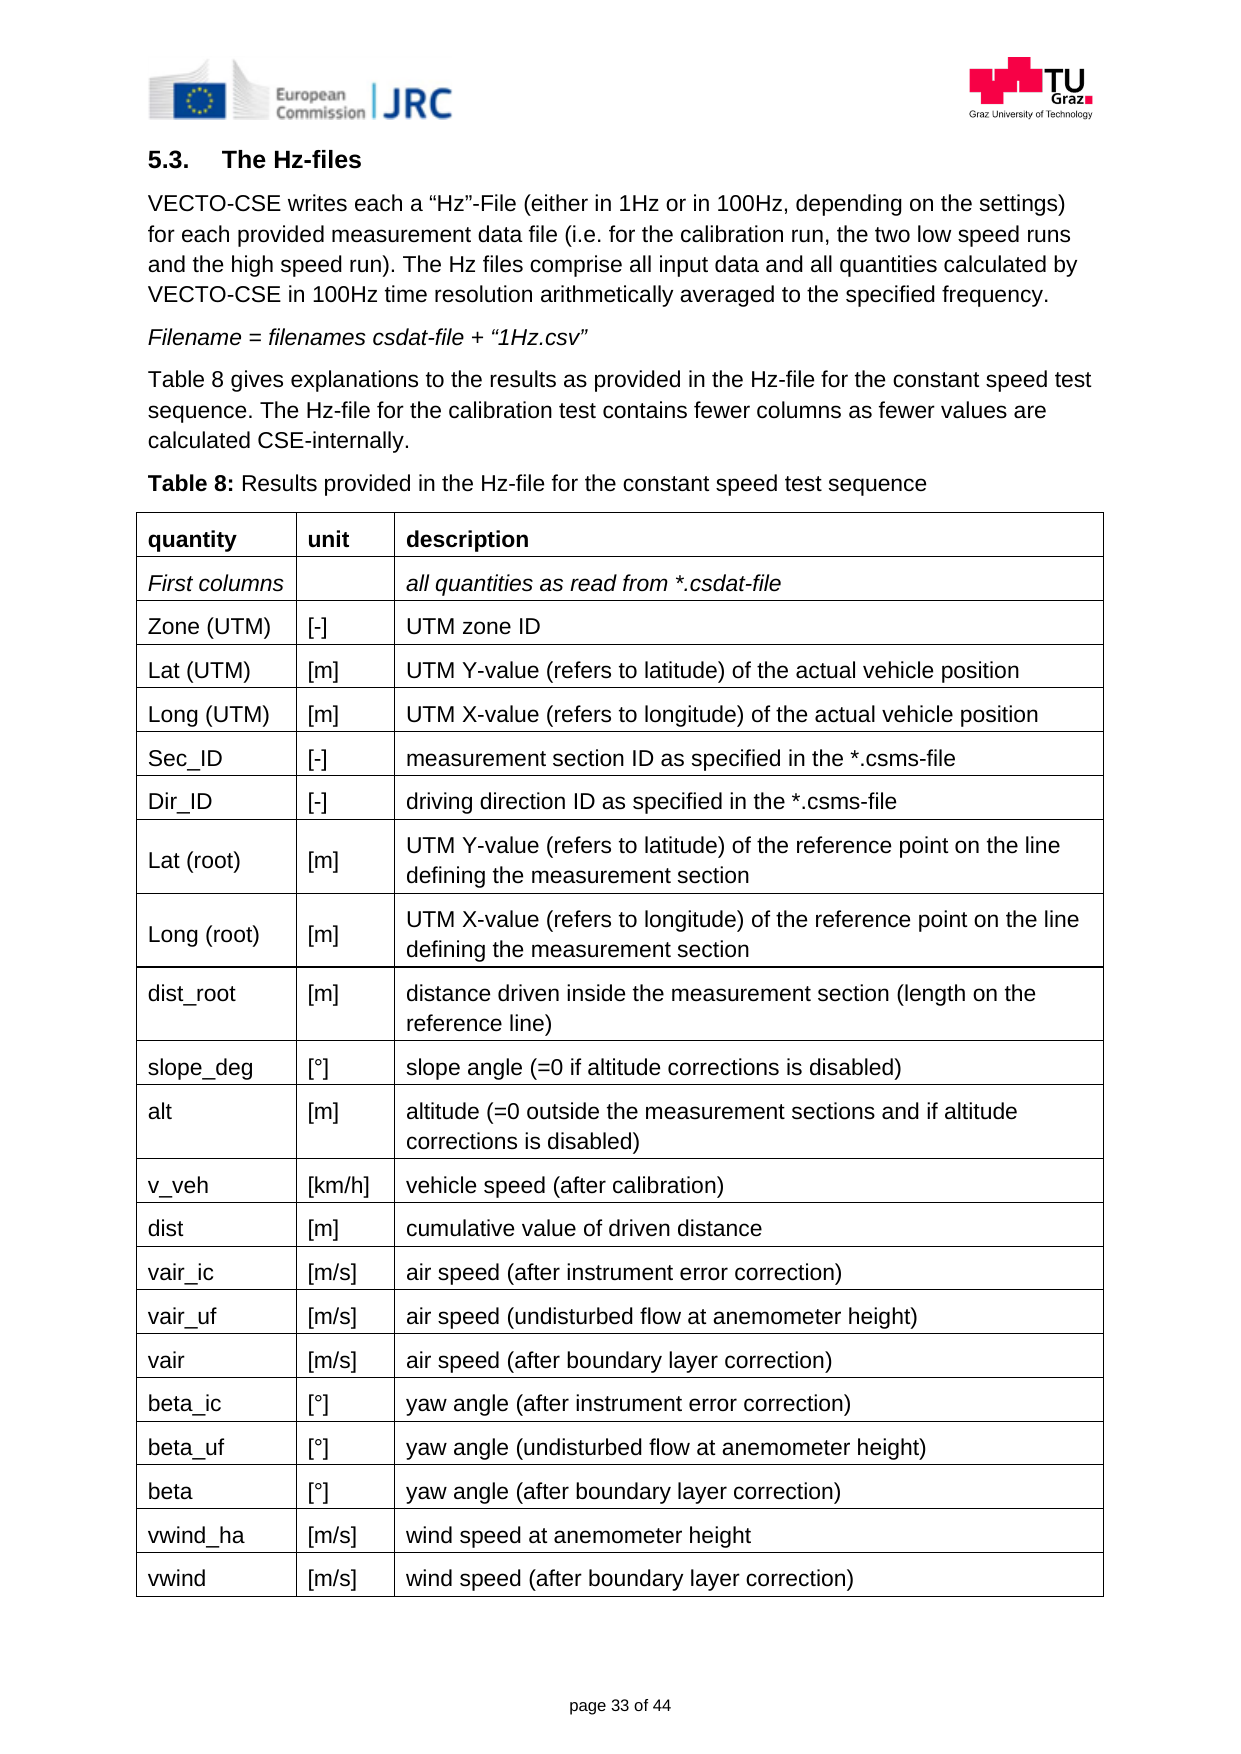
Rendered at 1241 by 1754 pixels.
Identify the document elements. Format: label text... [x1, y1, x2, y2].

table_cell [m] [297, 645, 394, 687]
table_cell [°] [297, 1465, 394, 1508]
table_cell measurement section ID as specified in the *.csms-file [395, 732, 1103, 775]
table_cell all quantities as read from *.csdat-file [395, 557, 1103, 600]
table_cell air speed (undisturbed flow at anemometer height) [395, 1290, 1103, 1333]
table_cell alt [137, 1085, 296, 1158]
table_cell yaw angle (undisturbed flow at anemometer height) [395, 1422, 1103, 1464]
table_header unit [297, 513, 394, 556]
picture [969, 57, 1093, 120]
table_cell Long (UTM) [137, 688, 296, 731]
table_cell vair [137, 1334, 296, 1377]
table_cell Sec_ID [137, 732, 296, 775]
table_cell Lat (UTM) [137, 645, 296, 687]
table_cell yaw angle (after boundary layer correction) [395, 1465, 1103, 1508]
table_cell [-] [297, 601, 394, 643]
table_header description [395, 513, 1103, 556]
table_cell wind speed (after boundary layer correction) [395, 1553, 1103, 1596]
table_cell [m] [297, 820, 394, 892]
picture [147, 56, 453, 120]
table_cell vair_uf [137, 1290, 296, 1333]
table_cell [m/s] [297, 1247, 394, 1289]
table_cell Dir_ID [137, 776, 296, 818]
table_cell vehicle speed (after calibration) [395, 1159, 1103, 1202]
table_cell [m/s] [297, 1290, 394, 1333]
table_cell [-] [297, 776, 394, 818]
table_cell cumulative value of driven distance [395, 1203, 1103, 1246]
table_cell [m/s] [297, 1334, 394, 1377]
text Filename = filenames csdat-file + “1Hz.csv” [148, 324, 1092, 350]
table_cell dist [137, 1203, 296, 1246]
table_cell v_veh [137, 1159, 296, 1202]
table_cell [m] [297, 894, 394, 966]
table_cell beta_uf [137, 1422, 296, 1464]
table_cell [m/s] [297, 1553, 394, 1596]
table_cell slope_deg [137, 1041, 296, 1084]
text VECTO-CSE writes each a “Hz”-File (either in 1Hz or in 100Hz, depending on the settings) for each provided measurement data file (i.e. for the calibration run, the two low speed runs and the high speed run). The Hz files comprise all input data and all quantities calculated by VECTO-CSE in 100Hz time resolution arithmetically averaged to the specified frequency. [148, 190, 1092, 307]
table_cell beta_ic [137, 1378, 296, 1421]
table_cell [°] [297, 1422, 394, 1464]
table_cell air speed (after boundary layer correction) [395, 1334, 1103, 1377]
table_cell [m] [297, 968, 394, 1040]
table_cell [m] [297, 1085, 394, 1158]
table_cell [m] [297, 1203, 394, 1246]
table_cell UTM Y-value (refers to latitude) of the actual vehicle position [395, 645, 1103, 687]
table_cell Lat (root) [137, 820, 296, 892]
table_cell vair_ic [137, 1247, 296, 1289]
table_cell UTM Y-value (refers to latitude) of the reference point on the line defining the measurement section [395, 820, 1103, 892]
table_cell driving direction ID as specified in the *.csms-file [395, 776, 1103, 818]
table_cell [°] [297, 1041, 394, 1084]
table_cell Zone (UTM) [137, 601, 296, 643]
table_cell altitude (=0 outside the measurement sections and if altitude corrections is disabled) [395, 1085, 1103, 1158]
table_cell [-] [297, 732, 394, 775]
table_cell vwind_ha [137, 1509, 296, 1552]
table_cell First columns [137, 557, 296, 600]
table_cell wind speed at anemometer height [395, 1509, 1103, 1552]
table_cell distance driven inside the measurement section (length on the reference line) [395, 968, 1103, 1040]
subtitle The Hz-files [148, 145, 1092, 174]
table_cell [m/s] [297, 1509, 394, 1552]
table_cell beta [137, 1465, 296, 1508]
table_cell [km/h] [297, 1159, 394, 1202]
table_cell vwind [137, 1553, 296, 1596]
table_cell yaw angle (after instrument error correction) [395, 1378, 1103, 1421]
table_cell air speed (after instrument error correction) [395, 1247, 1103, 1289]
table_cell UTM X-value (refers to longitude) of the reference point on the line defining the measurement section [395, 894, 1103, 966]
table_cell slope angle (=0 if altitude corrections is disabled) [395, 1041, 1103, 1084]
table_cell [297, 557, 394, 600]
text Table 8 gives explanations to the results as provided in the Hz-file for the constant speed test sequence. The Hz-file for the calibration test contains fewer columns as fewer values are calculated CSE-internally. [148, 366, 1092, 453]
table_cell Long (root) [137, 894, 296, 966]
table_cell [m] [297, 688, 394, 731]
table_cell UTM zone ID [395, 601, 1103, 643]
text Table 8: Results provided in the Hz-file for the constant speed test sequence [148, 469, 1092, 496]
table_cell UTM X-value (refers to longitude) of the actual vehicle position [395, 688, 1103, 731]
table_cell [°] [297, 1378, 394, 1421]
table_cell dist_root [137, 968, 296, 1040]
table_header quantity [137, 513, 296, 556]
